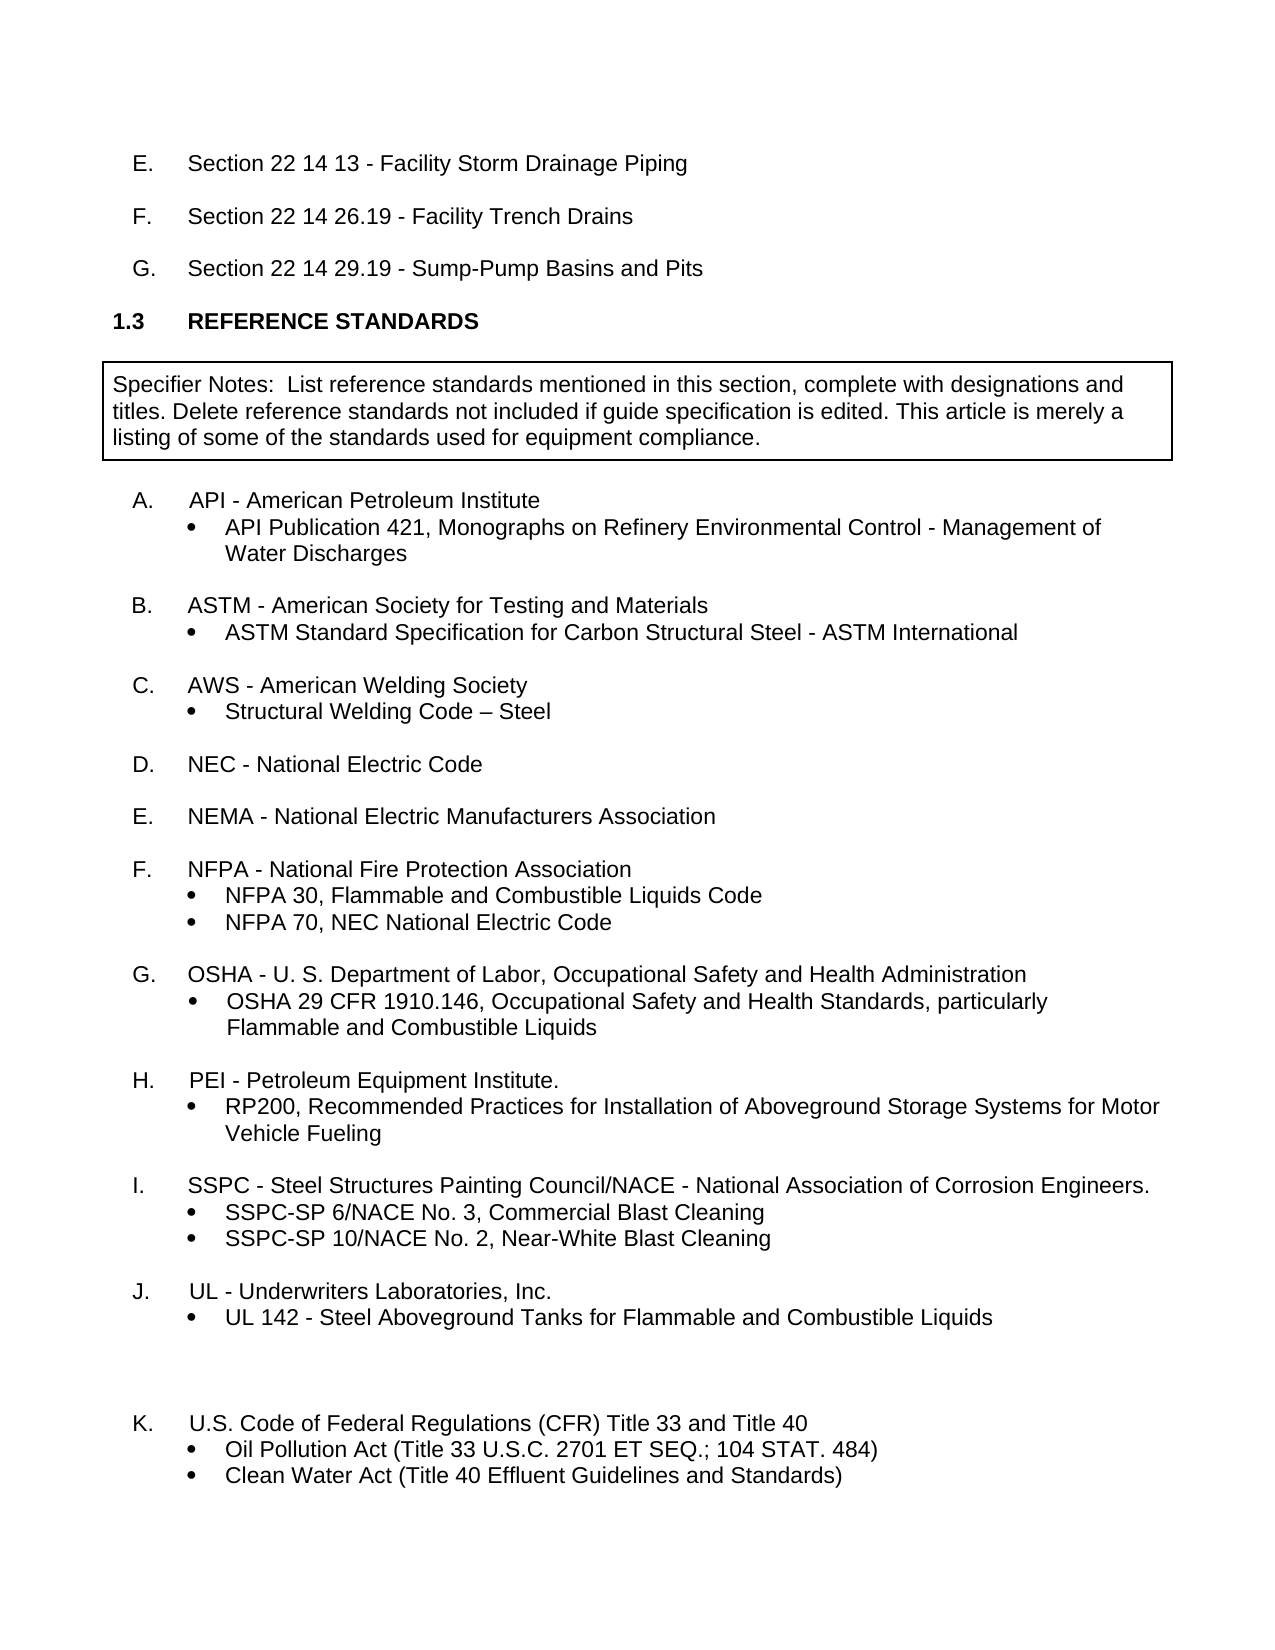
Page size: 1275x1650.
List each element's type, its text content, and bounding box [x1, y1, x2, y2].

subtitle E. Section 22 14 13 - Facility Storm Drainage Piping [132, 150, 1162, 176]
subtitle API Publication 421, Monographs on Refinery Environmental Control - Management of Water Discharges [187, 513, 1162, 566]
subtitle 1.3 REFERENCE STANDARDS [112, 308, 1162, 334]
list SSPC-SP 10/NACE No. 2, Near-White Blast Cleaning [187, 1225, 1162, 1251]
subtitle OSHA 29 CFR 1910.146, Occupational Safety and Health Standards, particularly Flammable and Combustible Liquids [189, 988, 1162, 1041]
subtitle E. NEMA - National Electric Manufacturers Association [132, 803, 1162, 830]
subtitle RP200, Recommended Practices for Installation of Aboveground Storage Systems for Motor Vehicle Fueling [187, 1093, 1162, 1146]
subtitle G. OSHA - U. S. Department of Labor, Occupational Safety and Health Administration [132, 961, 1162, 988]
subtitle I. SSPC - Steel Structures Painting Council/NACE - National Association of Corrosion Engineers. [132, 1172, 1162, 1199]
subtitle J. UL - Underwriters Laboratories, Inc. [132, 1278, 1162, 1304]
subtitle ASTM Standard Specification for Carbon Structural Steel - ASTM International [187, 619, 1162, 645]
list Oil Pollution Act (Title 33 U.S.C. 2701 ET SEQ.; 104 STAT. 484) [187, 1436, 1162, 1462]
list UL 142 - Steel Aboveground Tanks for Flammable and Combustible Liquids [187, 1304, 1162, 1330]
list Structural Welding Code – Steel [187, 698, 1162, 724]
list Clean Water Act (Title 40 Effluent Guidelines and Standards) [187, 1462, 1162, 1488]
subtitle SSPC-SP 6/NACE No. 3, Commercial Blast Cleaning [187, 1199, 1162, 1225]
subtitle G. Section 22 14 29.19 - Sump-Pump Basins and Pits [132, 255, 1162, 282]
subtitle A. API - American Petroleum Institute [132, 487, 1162, 513]
subtitle H. PEI - Petroleum Equipment Institute. [132, 1067, 1162, 1093]
text Specifier Notes: List reference standards mentioned in this section, complete with designations and titles. Delete reference standards not included if guide specification is edited. This article is merely a listing of some of the standards used for equipment compliance. [104, 363, 1171, 459]
subtitle F. Section 22 14 26.19 - Facility Trench Drains [132, 203, 1162, 229]
subtitle NFPA 70, NEC National Electric Code [187, 909, 1162, 935]
subtitle NFPA 30, Flammable and Combustible Liquids Code [187, 882, 1162, 909]
subtitle B. ASTM - American Society for Testing and Materials [112, 592, 1162, 619]
subtitle K. U.S. Code of Federal Regulations (CFR) Title 33 and Title 40 [132, 1409, 1162, 1436]
subtitle C. AWS - American Welding Society [132, 672, 1162, 698]
subtitle F. NFPA - National Fire Protection Association [132, 856, 1162, 882]
subtitle D. NEC - National Electric Code [132, 751, 1162, 777]
